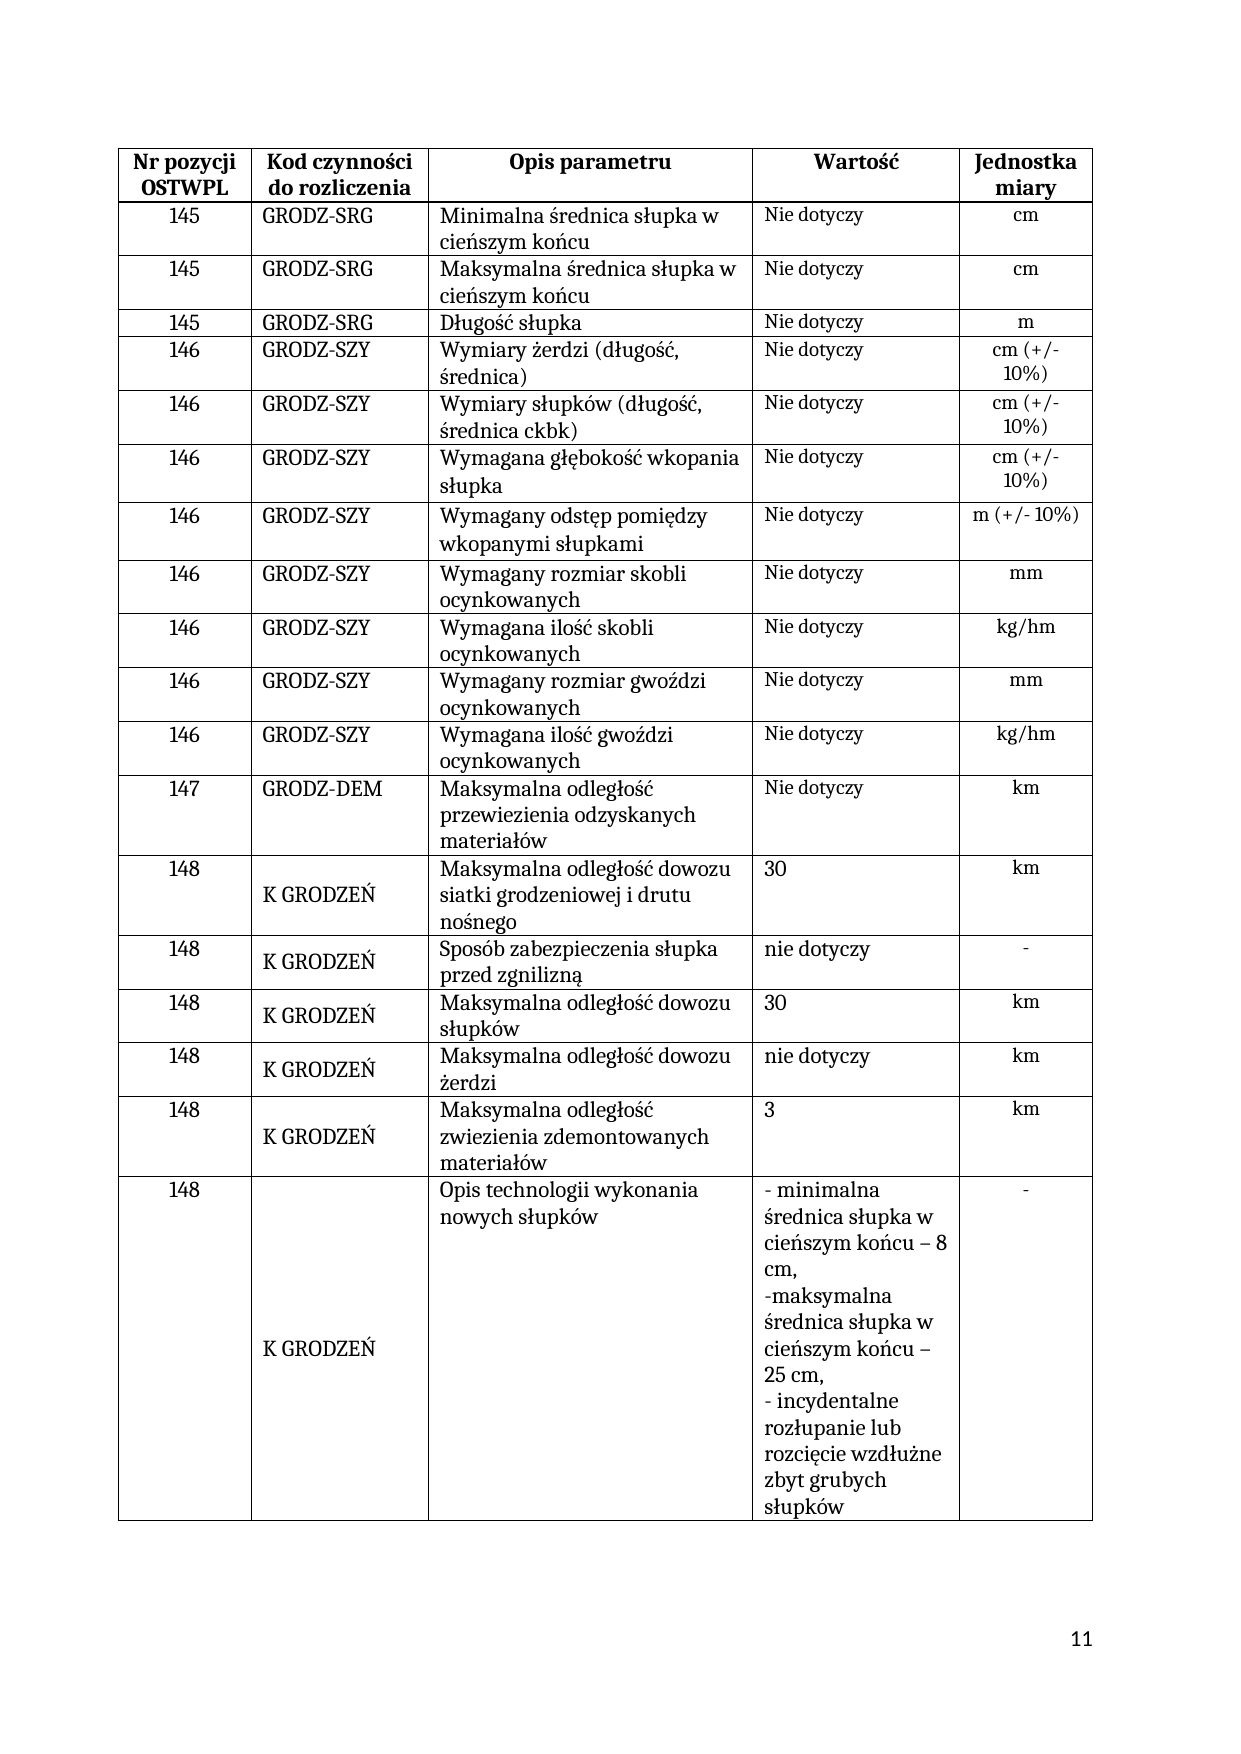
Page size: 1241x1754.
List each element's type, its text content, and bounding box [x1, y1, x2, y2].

table_cell cm (+/- 10%) [960, 391, 1092, 444]
table_cell km [960, 990, 1092, 1042]
table_cell 145 [119, 310, 251, 336]
table_cell 148 [119, 990, 251, 1042]
table_cell GRODZ-DEM [252, 776, 428, 855]
table_cell Nie dotyczy [753, 445, 959, 502]
table_cell GRODZ-SZY [252, 614, 428, 667]
table_cell cm [960, 203, 1092, 255]
table_cell Nie dotyczy [753, 776, 959, 855]
table_cell 146 [119, 561, 251, 613]
table_cell Maksymalna średnica słupka w cieńszym końcu [429, 256, 752, 309]
table_header Opis parametru [429, 149, 752, 201]
table_cell 148 [119, 1177, 251, 1520]
table_cell GRODZ-SZY [252, 503, 428, 559]
table_cell Długość słupka [429, 310, 752, 336]
table_header Wartość [753, 149, 959, 201]
table_cell 146 [119, 668, 251, 721]
table_cell 146 [119, 391, 251, 444]
table_cell Maksymalna odległość dowozu siatki grodzeniowej i drutu nośnego [429, 856, 752, 935]
table_cell kg/hm [960, 614, 1092, 667]
table_cell GRODZ-SZY [252, 561, 428, 613]
table_cell GRODZ-SZY [252, 722, 428, 774]
table_cell K GRODZEŃ [252, 990, 428, 1042]
table_cell 3 [753, 1097, 959, 1176]
table_cell Maksymalna odległość przewiezienia odzyskanych materiałów [429, 776, 752, 855]
table_cell kg/hm [960, 722, 1092, 774]
table_cell Nie dotyczy [753, 256, 959, 309]
table_cell 146 [119, 337, 251, 390]
table_cell 145 [119, 256, 251, 309]
table_cell Wymiary żerdzi (długość, średnica) [429, 337, 752, 390]
table_cell Wymagana głębokość wkopania słupka [429, 445, 752, 502]
table_cell Maksymalna odległość zwiezienia zdemontowanych materiałów [429, 1097, 752, 1176]
table_cell Wymiary słupków (długość, średnica ckbk) [429, 391, 752, 444]
table_cell GRODZ-SRG [252, 203, 428, 255]
table_cell - [960, 936, 1092, 988]
table_cell GRODZ-SZY [252, 445, 428, 502]
table_cell 146 [119, 503, 251, 559]
table_cell Nie dotyczy [753, 561, 959, 613]
table_cell GRODZ-SZY [252, 391, 428, 444]
table_cell km [960, 1097, 1092, 1176]
table_cell Nie dotyczy [753, 503, 959, 559]
table_cell Nie dotyczy [753, 614, 959, 667]
table_cell Maksymalna odległość dowozu żerdzi [429, 1043, 752, 1096]
table_header Kod czynności do rozliczenia [252, 149, 428, 201]
table_cell Nie dotyczy [753, 203, 959, 255]
table_cell Nie dotyczy [753, 310, 959, 336]
table_cell Nie dotyczy [753, 391, 959, 444]
table_cell K GRODZEŃ [252, 1097, 428, 1176]
table_cell GRODZ-SRG [252, 310, 428, 336]
table_header Nr pozycji OSTWPL [119, 149, 251, 201]
table_cell mm [960, 668, 1092, 721]
table_header Jednostka miary [960, 149, 1092, 201]
table_cell 148 [119, 936, 251, 988]
table_cell m (+/- 10%) [960, 503, 1092, 559]
table_cell nie dotyczy [753, 1043, 959, 1096]
table_cell 148 [119, 856, 251, 935]
table_cell km [960, 856, 1092, 935]
table_cell Minimalna średnica słupka w cieńszym końcu [429, 203, 752, 255]
table_cell K GRODZEŃ [252, 1043, 428, 1096]
table_cell km [960, 776, 1092, 855]
table_cell km [960, 1043, 1092, 1096]
table_cell 146 [119, 445, 251, 502]
table_cell 146 [119, 722, 251, 774]
table_cell 147 [119, 776, 251, 855]
table_cell 145 [119, 203, 251, 255]
table_cell GRODZ-SZY [252, 668, 428, 721]
table_cell - [960, 1177, 1092, 1520]
table_cell Nie dotyczy [753, 337, 959, 390]
table_cell 146 [119, 614, 251, 667]
table_cell cm [960, 256, 1092, 309]
table_cell K GRODZEŃ [252, 856, 428, 935]
table_cell 30 [753, 856, 959, 935]
table_cell Maksymalna odległość dowozu słupków [429, 990, 752, 1042]
table_cell nie dotyczy [753, 936, 959, 988]
table_cell mm [960, 561, 1092, 613]
table_cell cm (+/- 10%) [960, 445, 1092, 502]
table_cell GRODZ-SZY [252, 337, 428, 390]
table_cell K GRODZEŃ [252, 936, 428, 988]
table_cell Nie dotyczy [753, 668, 959, 721]
table_cell 148 [119, 1097, 251, 1176]
table_cell Wymagany rozmiar gwoździ ocynkowanych [429, 668, 752, 721]
table_cell Sposób zabezpieczenia słupka przed zgnilizną [429, 936, 752, 988]
table_cell Nie dotyczy [753, 722, 959, 774]
table_cell GRODZ-SRG [252, 256, 428, 309]
table_cell 30 [753, 990, 959, 1042]
table_cell 148 [119, 1043, 251, 1096]
table_cell - minimalna średnica słupka w cieńszym końcu – 8 cm, -maksymalna średnica słupka w cieńszym końcu – 25 cm, - incydentalne rozłupanie lub rozcięcie wzdłużne zbyt grubych słupków [753, 1177, 959, 1520]
table_cell K GRODZEŃ [252, 1177, 428, 1520]
table_cell Wymagana ilość gwoździ ocynkowanych [429, 722, 752, 774]
table_cell Wymagany rozmiar skobli ocynkowanych [429, 561, 752, 613]
table_cell Wymagana ilość skobli ocynkowanych [429, 614, 752, 667]
table_cell m [960, 310, 1092, 336]
table_cell Wymagany odstęp pomiędzy wkopanymi słupkami [429, 503, 752, 559]
table_cell cm (+/- 10%) [960, 337, 1092, 390]
table_cell Opis technologii wykonania nowych słupków [429, 1177, 752, 1520]
